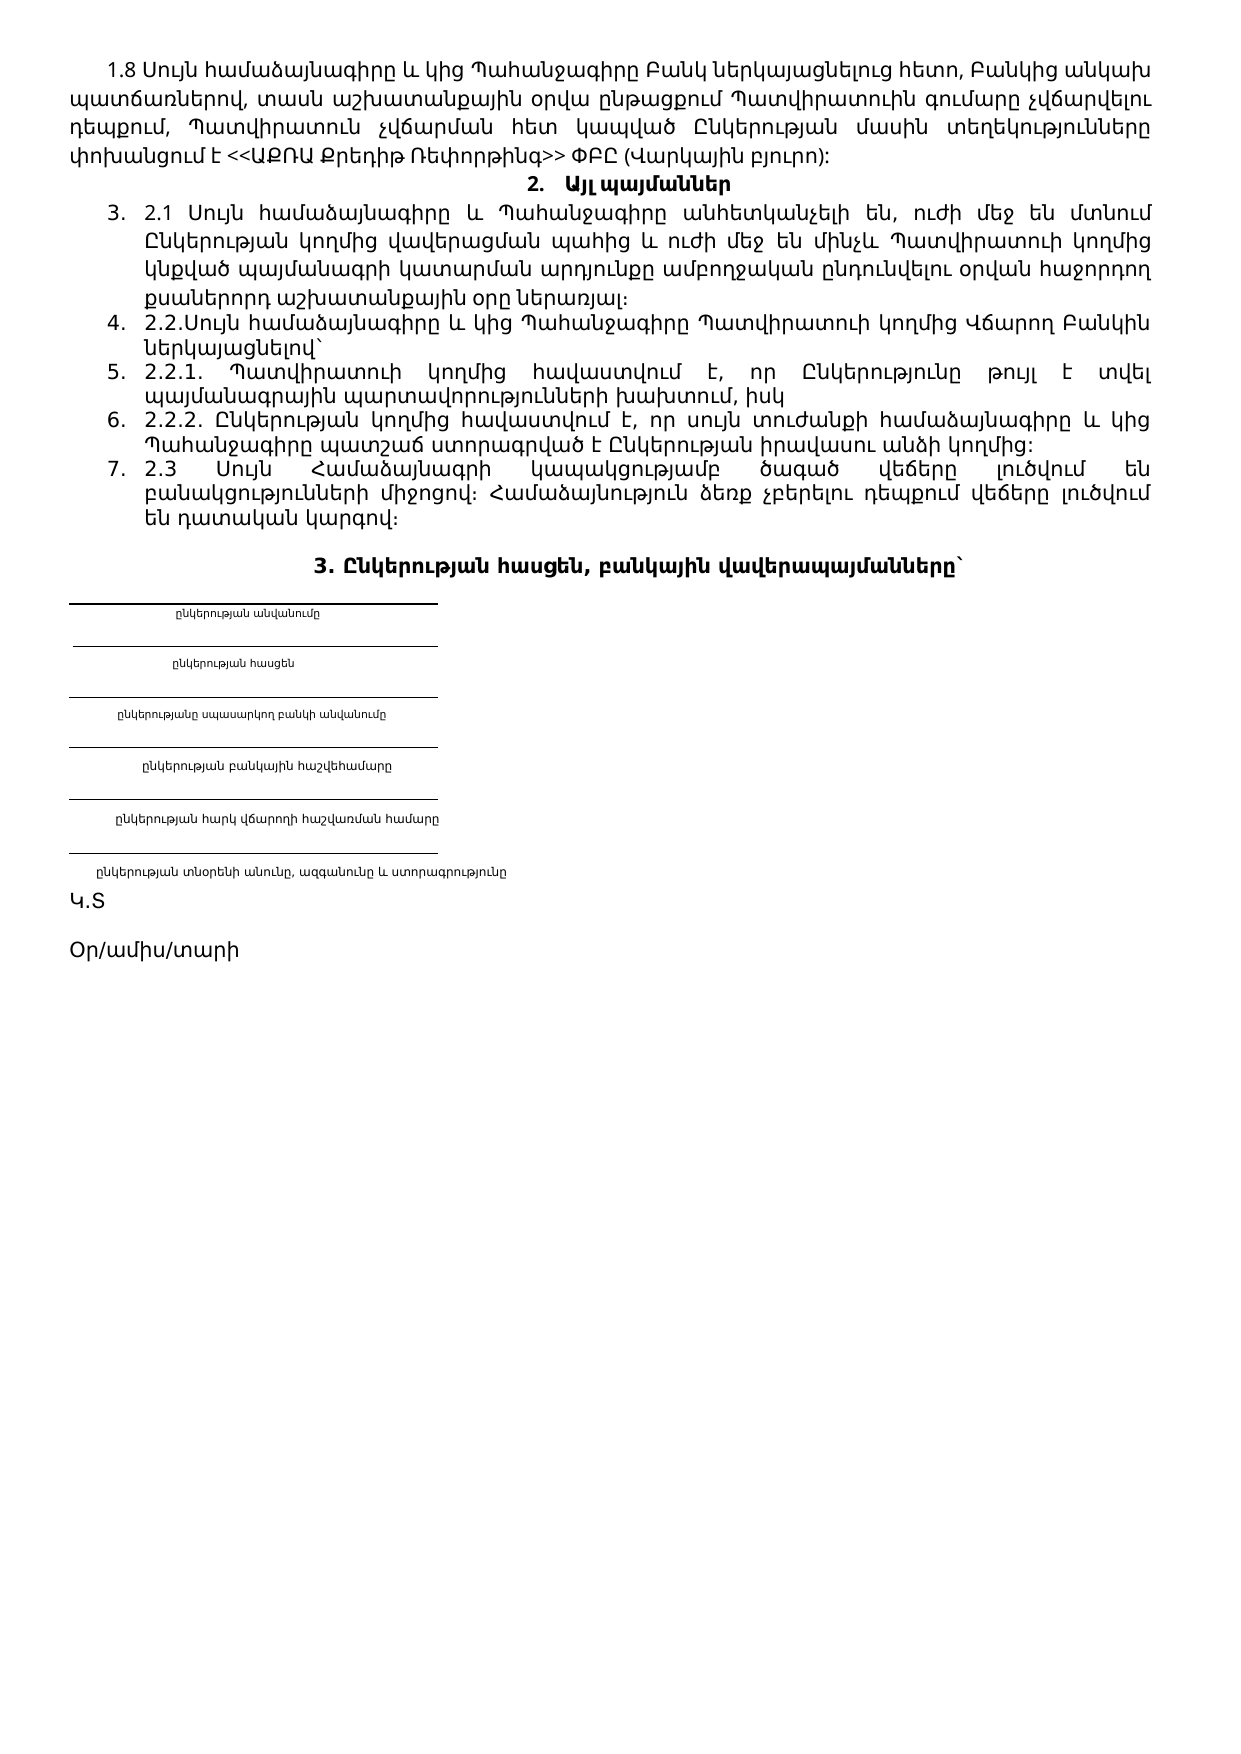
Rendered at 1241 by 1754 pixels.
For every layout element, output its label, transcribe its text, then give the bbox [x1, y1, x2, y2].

text Օր/ամիս/տարի [69, 938, 1152, 962]
list 2.3 Սույն Համաձայնագրի կապակցությամբ ծագած վեճերը լուծվում են բանակցությունների միջոցով։ Համաձայնություն ձեռք չբերելու դեպքում վեճերը լուծվում են դատական կարգով։ [107, 457, 1152, 530]
list Այլ պայմաններ [107, 169, 1152, 198]
list 2.2.1. Պատվիրատուի կողմից հավաստվում է, որ Ընկերությունը թույլ է տվել պայմանագրային պարտավորությունների խախտում, իսկ [107, 360, 1152, 408]
text 3. Ընկերության հասցեն, բանկային վավերապայմանները` [69, 554, 1152, 578]
list 2.2.2. Ընկերության կողմից հավաստվում է, որ սույն տուժանքի համաձայնագիրը և կից Պահանջագիրը պատշաճ ստորագրված է Ընկերության իրավասու անձի կողմից: [107, 408, 1152, 457]
list 2.2.Սույն համաձայնագիրը և կից Պահանջագիրը Պատվիրատուի կողմից Վճարող Բանկին ներկայացնելով` [107, 311, 1152, 360]
text ընկերությանը սպասարկող բանկի անվանումը [69, 708, 1152, 730]
list 2.1 Սույն համաձայնագիրը և Պահանջագիրը անհետկանչելի են, ուժի մեջ են մտնում Ընկերության կողմից վավերացման պահից և ուժի մեջ են մինչև Պատվիրատուի կողմից կնքված պայմանագրի կատարման արդյունքը ամբողջական ընդունվելու օրվան հաջորդող քսաներորդ աշխատանքային օրը ներառյալ։ [107, 198, 1152, 311]
text ընկերության հասցեն [69, 658, 1152, 680]
text Կ.Տ [69, 889, 1152, 914]
text ընկերության հարկ վճարողի հաշվառման համարը [69, 812, 1152, 836]
text ընկերության տնօրենի անունը, ազգանունը և ստորագրությունը [69, 865, 1152, 889]
text ընկերության բանկային հաշվեհամարը [69, 759, 1152, 783]
text 1.8 Սույն համաձայնագիրը և կից Պահանջագիրը Բանկ ներկայացնելուց հետո, Բանկից անկախ պատճառներով, տասն աշխատանքային օրվա ընթացքում Պատվիրատուին գումարը չվճարվելու դեպքում, Պատվիրատուն չվճարման հետ կապված Ընկերության մասին տեղեկությունները փոխանցում է <<ԱՔՌԱ Քրեդիթ Ռեփորթինգ>> ՓԲԸ (Վարկային բյուրո): [69, 56, 1152, 169]
text ընկերության անվանումը [69, 607, 1152, 629]
